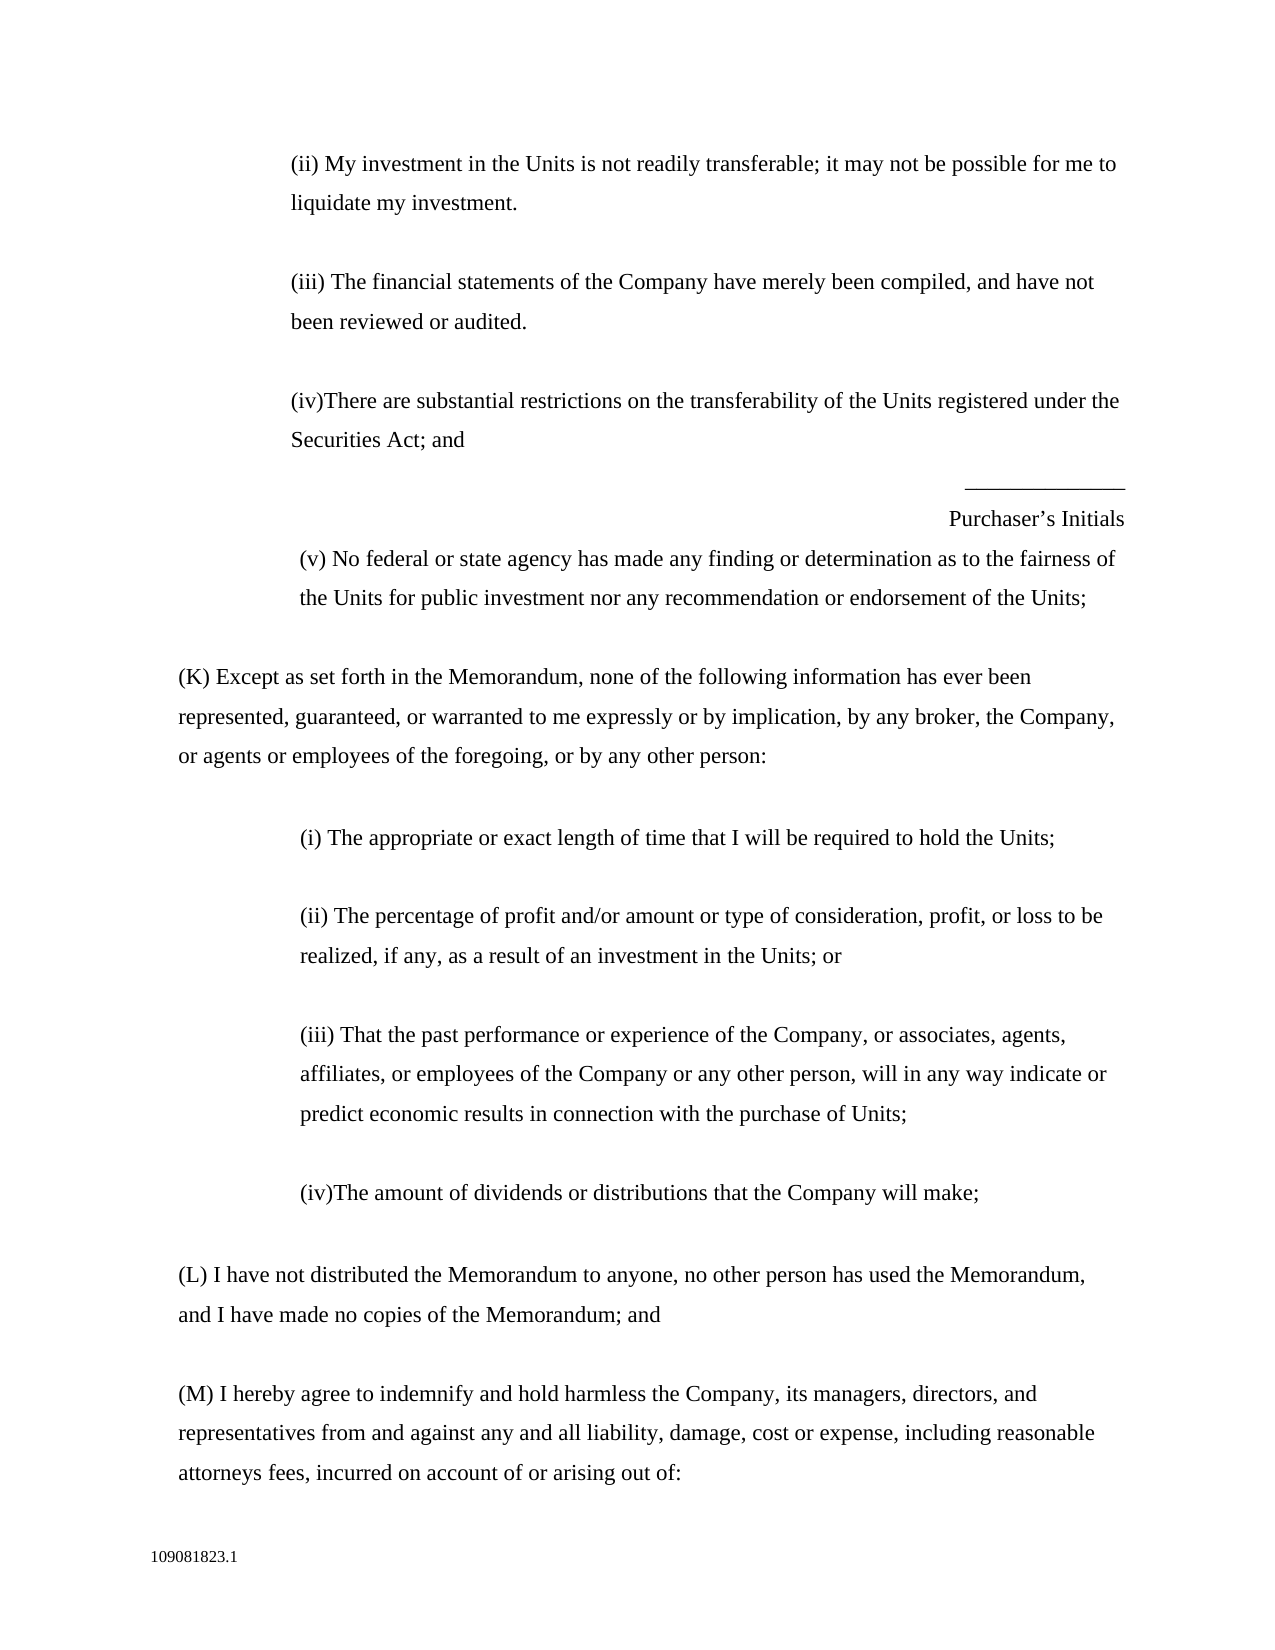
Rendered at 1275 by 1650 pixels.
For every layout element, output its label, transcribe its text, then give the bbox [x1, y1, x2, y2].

text (v) No federal or state agency has made any finding or determination as to the fairness of the Units for public investment nor any recommendation or endorsement of the Units; [299, 545, 1125, 611]
text (iv)There are substantial restrictions on the transferability of the Units registered under the Securities Act; and [291, 387, 1125, 453]
text (M) I hereby agree to indemnify and hold harmless the Company, its managers, directors, and representatives from and against any and all liability, damage, cost or expense, including reasonable attorneys fees, incurred on account of or arising out of: [178, 1380, 1125, 1485]
text (iii) That the past performance or experience of the Company, or associates, agents, affiliates, or employees of the Company or any other person, will in any way indicate or predict economic results in connection with the purchase of Units; [300, 1021, 1125, 1126]
text (ii) My investment in the Units is not readily transferable; it may not be possible for me to liquidate my investment. [291, 150, 1125, 216]
text (i) The appropriate or exact length of time that I will be required to hold the Units; [178, 823, 1125, 850]
text Purchaser’s Initials [178, 505, 1125, 532]
text (ii) The percentage of profit and/or amount or type of consideration, profit, or loss to be realized, if any, as a result of an investment in the Units; or [300, 902, 1125, 968]
text (iv)The amount of dividends or distributions that the Company will make; [178, 1179, 1125, 1205]
text (L) I have not distributed the Memorandum to anyone, no other person has used the Memorandum, and I have made no copies of the Memorandum; and [178, 1261, 1125, 1327]
text ______________ [178, 466, 1125, 492]
text (iii) The financial statements of the Company have merely been compiled, and have not been reviewed or audited. [291, 268, 1125, 334]
text (K) Except as set forth in the Memorandum, none of the following information has ever been represented, guaranteed, or warranted to me expressly or by implication, by any broker, the Company, or agents or employees of the foregoing, or by any other person: [178, 663, 1125, 768]
